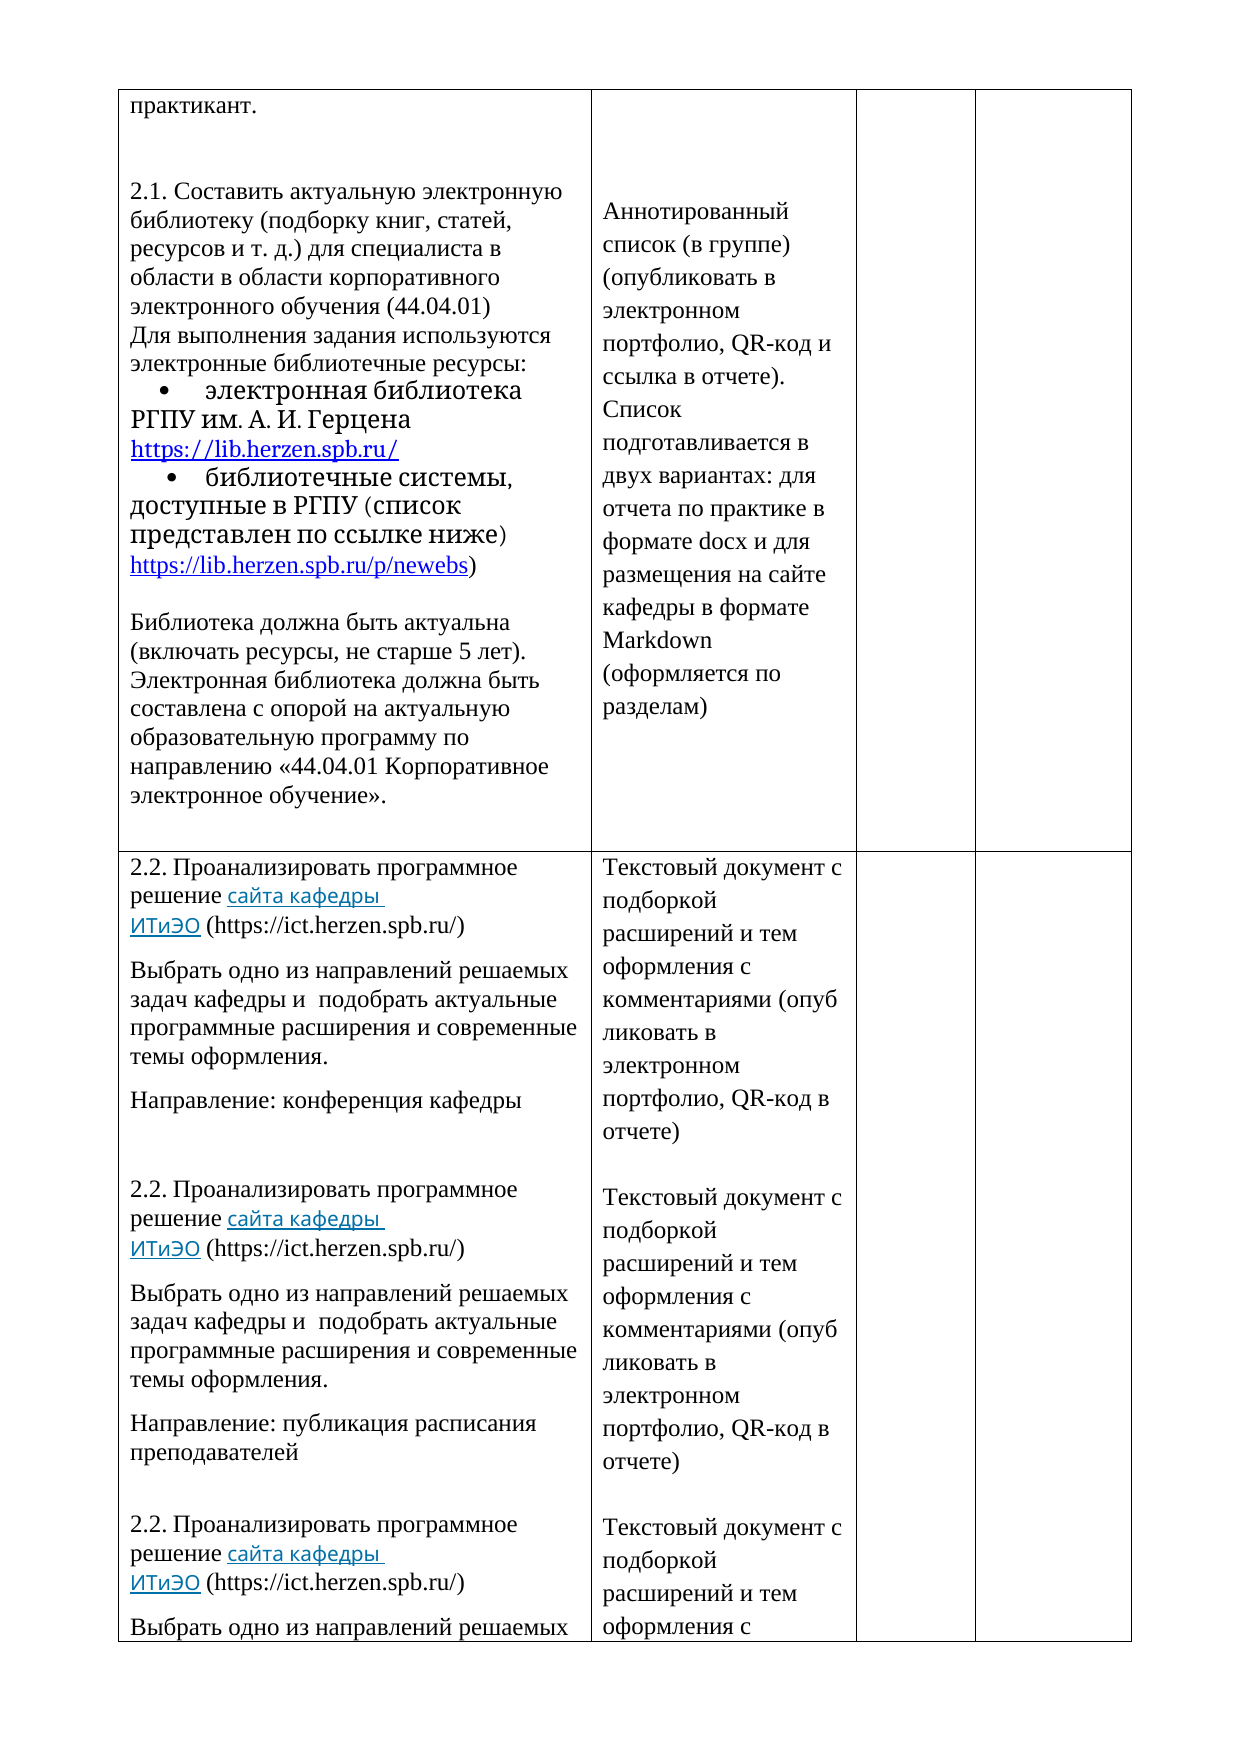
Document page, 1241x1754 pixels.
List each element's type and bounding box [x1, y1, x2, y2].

table_cell [857, 852, 975, 1641]
table_cell [592, 852, 856, 1641]
table_cell [976, 852, 1131, 1641]
table_cell [119, 852, 591, 1641]
